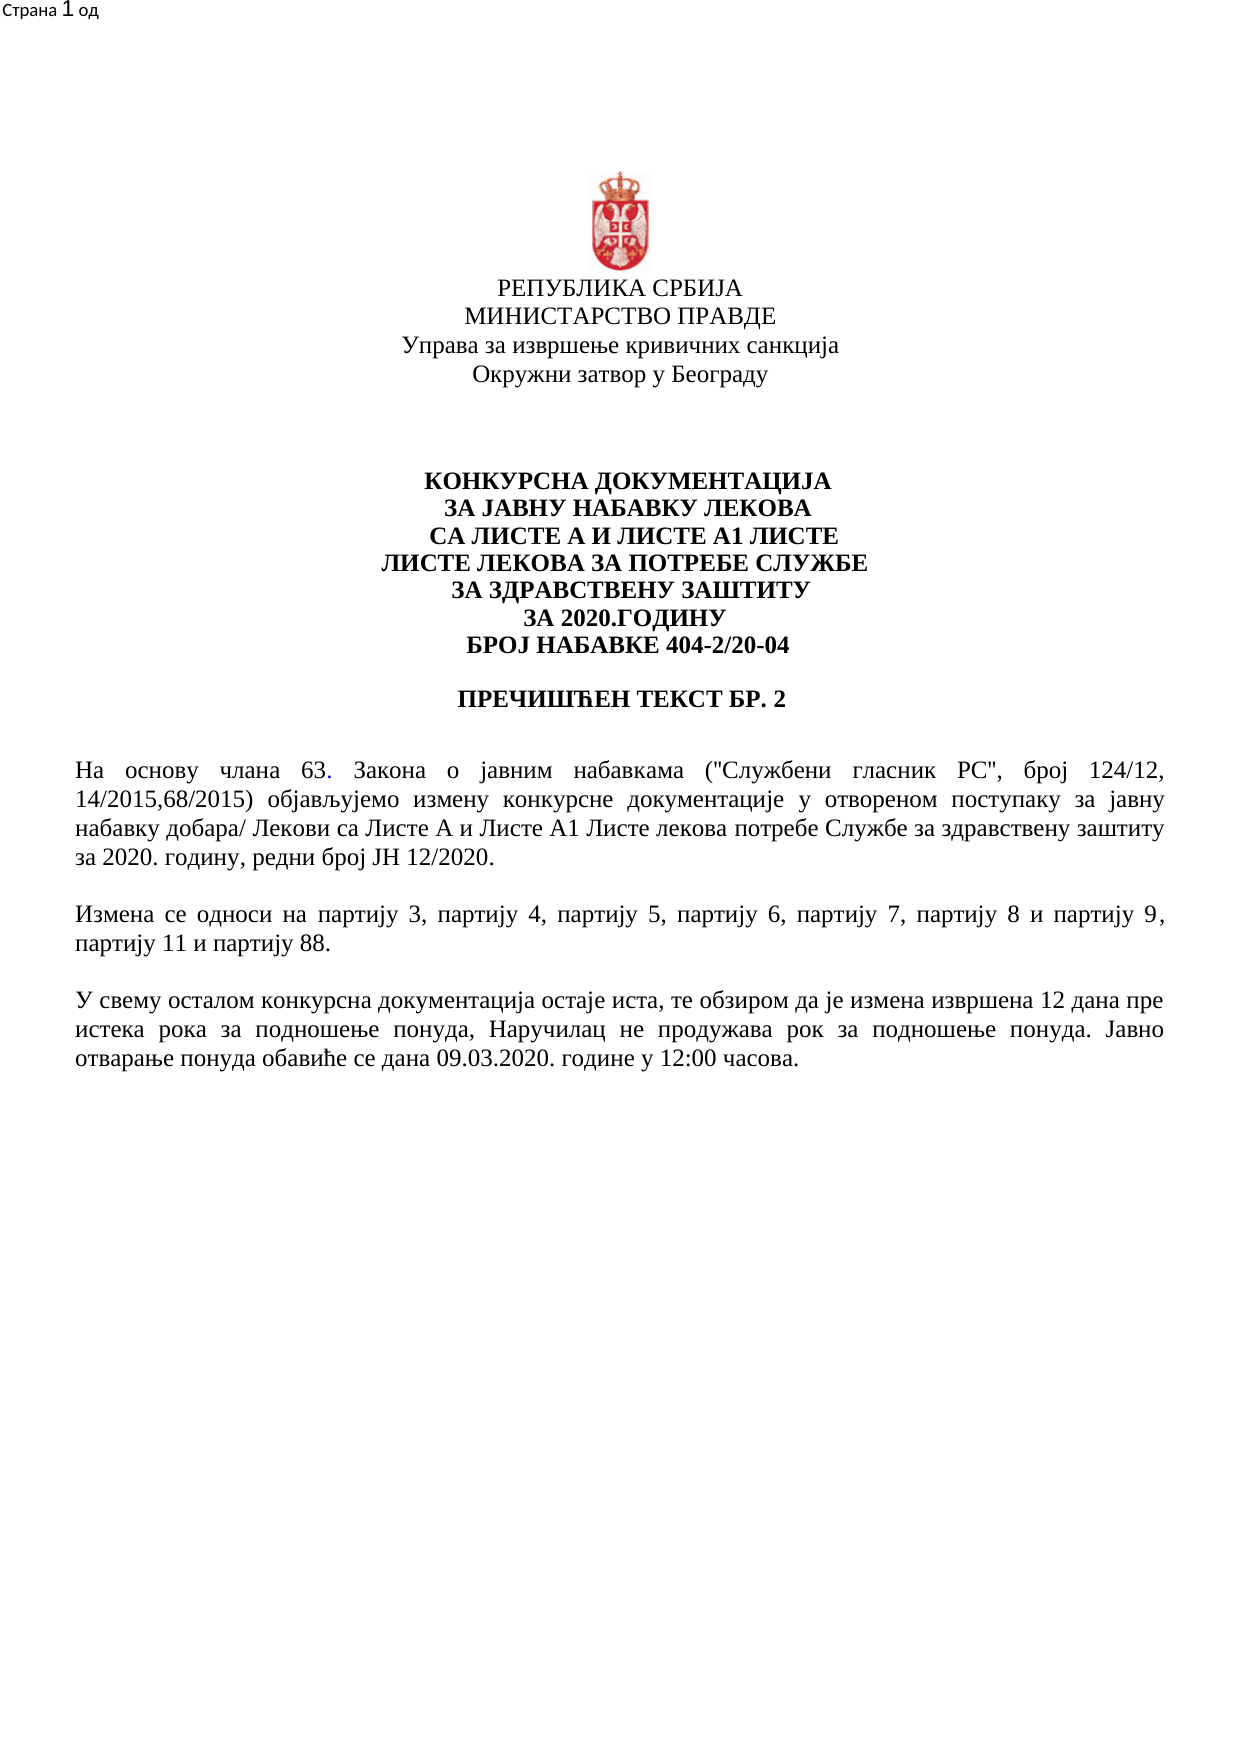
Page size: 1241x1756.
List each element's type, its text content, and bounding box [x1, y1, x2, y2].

text ПРЕЧИШЋЕН ТЕКСТ БР. 2 [75, 686, 868, 713]
picture [587, 171, 653, 273]
text СА ЛИСТЕ А И ЛИСТЕ А1 ЛИСТЕ [75, 522, 868, 549]
text БРОЈ НАБАВКЕ 404-2/20-04 [75, 631, 868, 659]
text КОНКУРСНА ДОКУМЕНТАЦИЈА [75, 468, 868, 495]
text Управа за извршење кривичних санкција [75, 330, 1165, 359]
text ЛИСТЕ ЛЕКОВА ЗА ПОТРЕБЕ СЛУЖБЕ [75, 549, 868, 577]
text ЗА 2020.ГОДИНУ [75, 604, 868, 631]
text Измена се односи на партију 3, партију 4, партију 5, партију 6, партију 7, партију 8 и партију 9, партију 11 и партију 88. [75, 899, 1165, 957]
text У свему осталом конкурсна документација остаје иста, те обзиром да је измена извршена 12 дана пре истека рока за подношење понуда, Наручилац не продужава рок за подношење понуда. Јавно отварање понуда обавиће се дана 09.03.2020. године у 12:00 часова. [75, 985, 1165, 1072]
text На основу члана 63. Закона о јавним набавкама (''Службени гласник РС'', број 124/12, 14/2015,68/2015) објављујемо измену конкурсне документације у отвореном поступаку за јавну набавку добара/ Лекови са Листе А и Листе А1 Листе лекова потребе Службе за здравствену заштиту за 2020. годину, редни број ЈН 12/2020. [75, 755, 1165, 870]
text ЗА ЗДРАВСТВЕНУ ЗАШТИТУ [75, 577, 868, 604]
text ЗА ЈАВНУ НАБАВКУ ЛЕКОВА [75, 495, 868, 522]
text МИНИСТАРСТВО ПРАВДЕ [75, 301, 1165, 330]
text Окружни затвор у Београду [75, 359, 1165, 388]
text РЕПУБЛИКА СРБИЈА [75, 273, 1165, 301]
